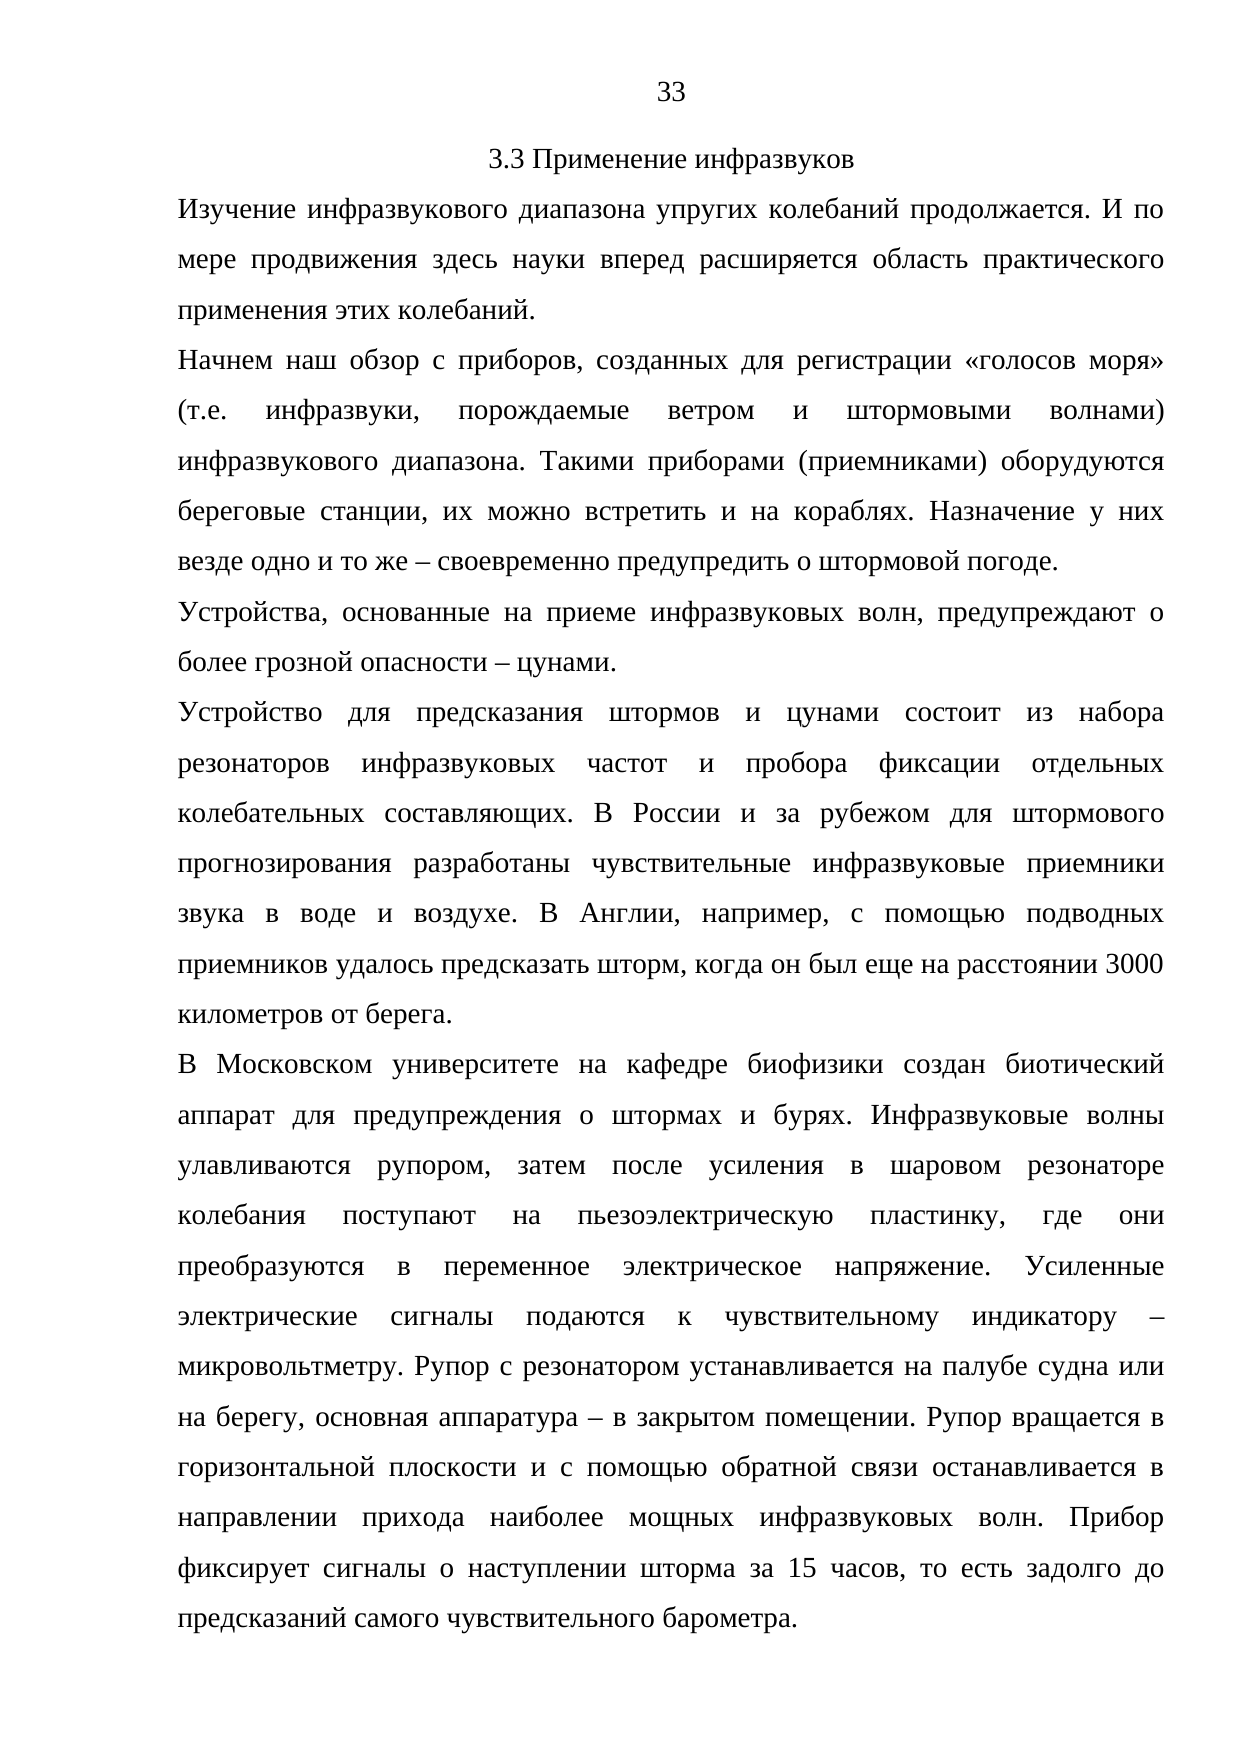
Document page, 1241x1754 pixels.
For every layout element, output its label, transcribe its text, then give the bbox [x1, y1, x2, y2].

text Начнем наш обзор с приборов, созданных для регистрации «голосов моря» (т.е. инфразвуки, порождаемые ветром и штормовыми волнами) инфразвукового диапазона. Такими приборами (приемниками) оборудуются береговые станции, их можно встретить и на кораблях. Назначение у них везде одно и то же – своевременно предупредить о штормовой погоде. [177, 342, 1165, 577]
text 3.3 Применение инфразвуков [177, 141, 1165, 174]
text Устройства, основанные на приеме инфразвуковых волн, предупреждают о более грозной опасности – цунами. [177, 594, 1165, 678]
text Изучение инфразвукового диапазона упругих колебаний продолжается. И по мере продвижения здесь науки вперед расширяется область практического применения этих колебаний. [177, 191, 1165, 325]
text Устройство для предсказания штормов и цунами состоит из набора резонаторов инфразвуковых частот и пробора фиксации отдельных колебательных составляющих. В России и за рубежом для штормового прогнозирования разработаны чувствительные инфразвуковые приемники звука в воде и воздухе. В Англии, например, с помощью подводных приемников удалось предсказать шторм, когда он был еще на расстоянии 3000 километров от берега. [177, 694, 1165, 1030]
text В Московском университете на кафедре биофизики создан биотический аппарат для предупреждения о штормах и бурях. Инфразвуковые волны улавливаются рупором, затем после усиления в шаровом резонаторе колебания поступают на пьезоэлектрическую пластинку, где они преобразуются в переменное электрическое напряжение. Усиленные электрические сигналы подаются к чувствительному индикатору – микровольтметру. Рупор с резонатором устанавливается на палубе судна или на берегу, основная аппаратура – в закрытом помещении. Рупор вращается в горизонтальной плоскости и с помощью обратной связи останавливается в направлении прихода наиболее мощных инфразвуковых волн. Прибор фиксирует сигналы о наступлении шторма за 15 часов, то есть задолго до предсказаний самого чувствительного барометра. [177, 1047, 1165, 1633]
